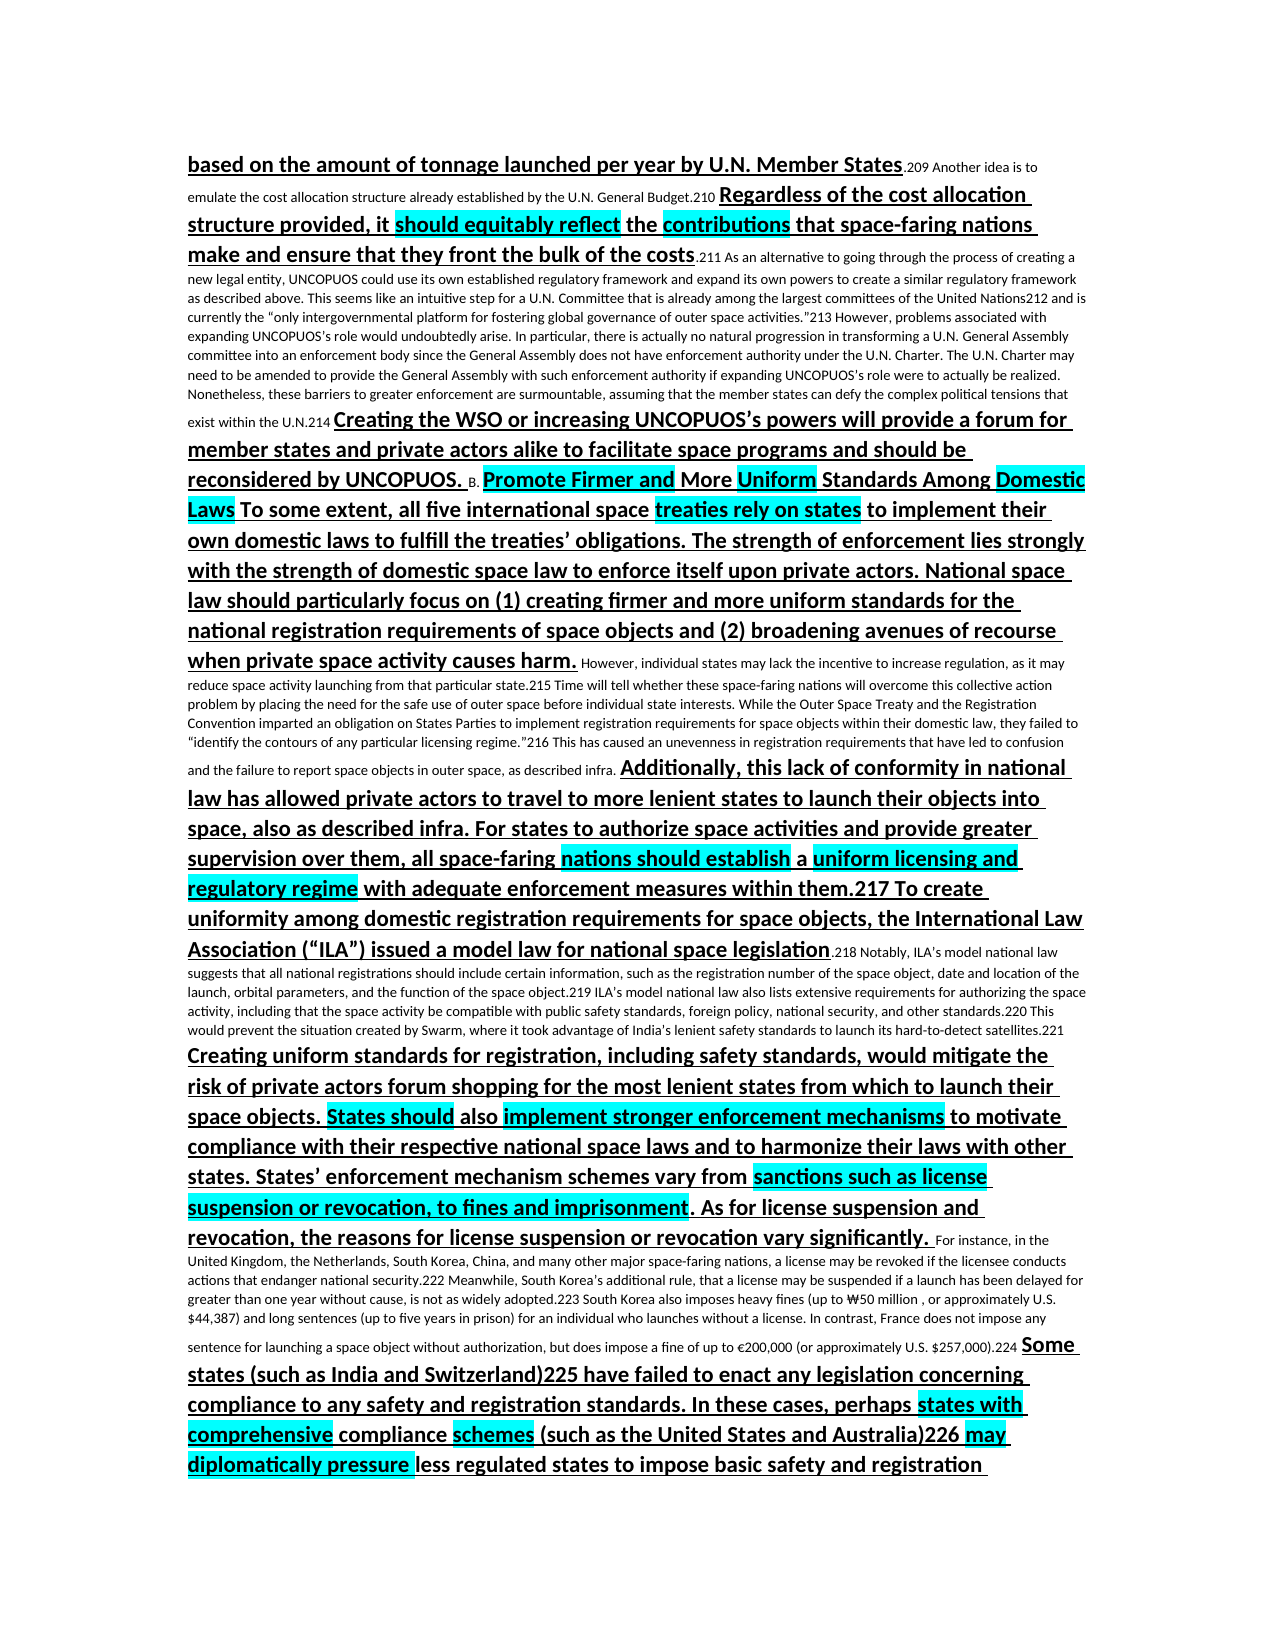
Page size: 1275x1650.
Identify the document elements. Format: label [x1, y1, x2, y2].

text [187, 150, 1087, 1479]
